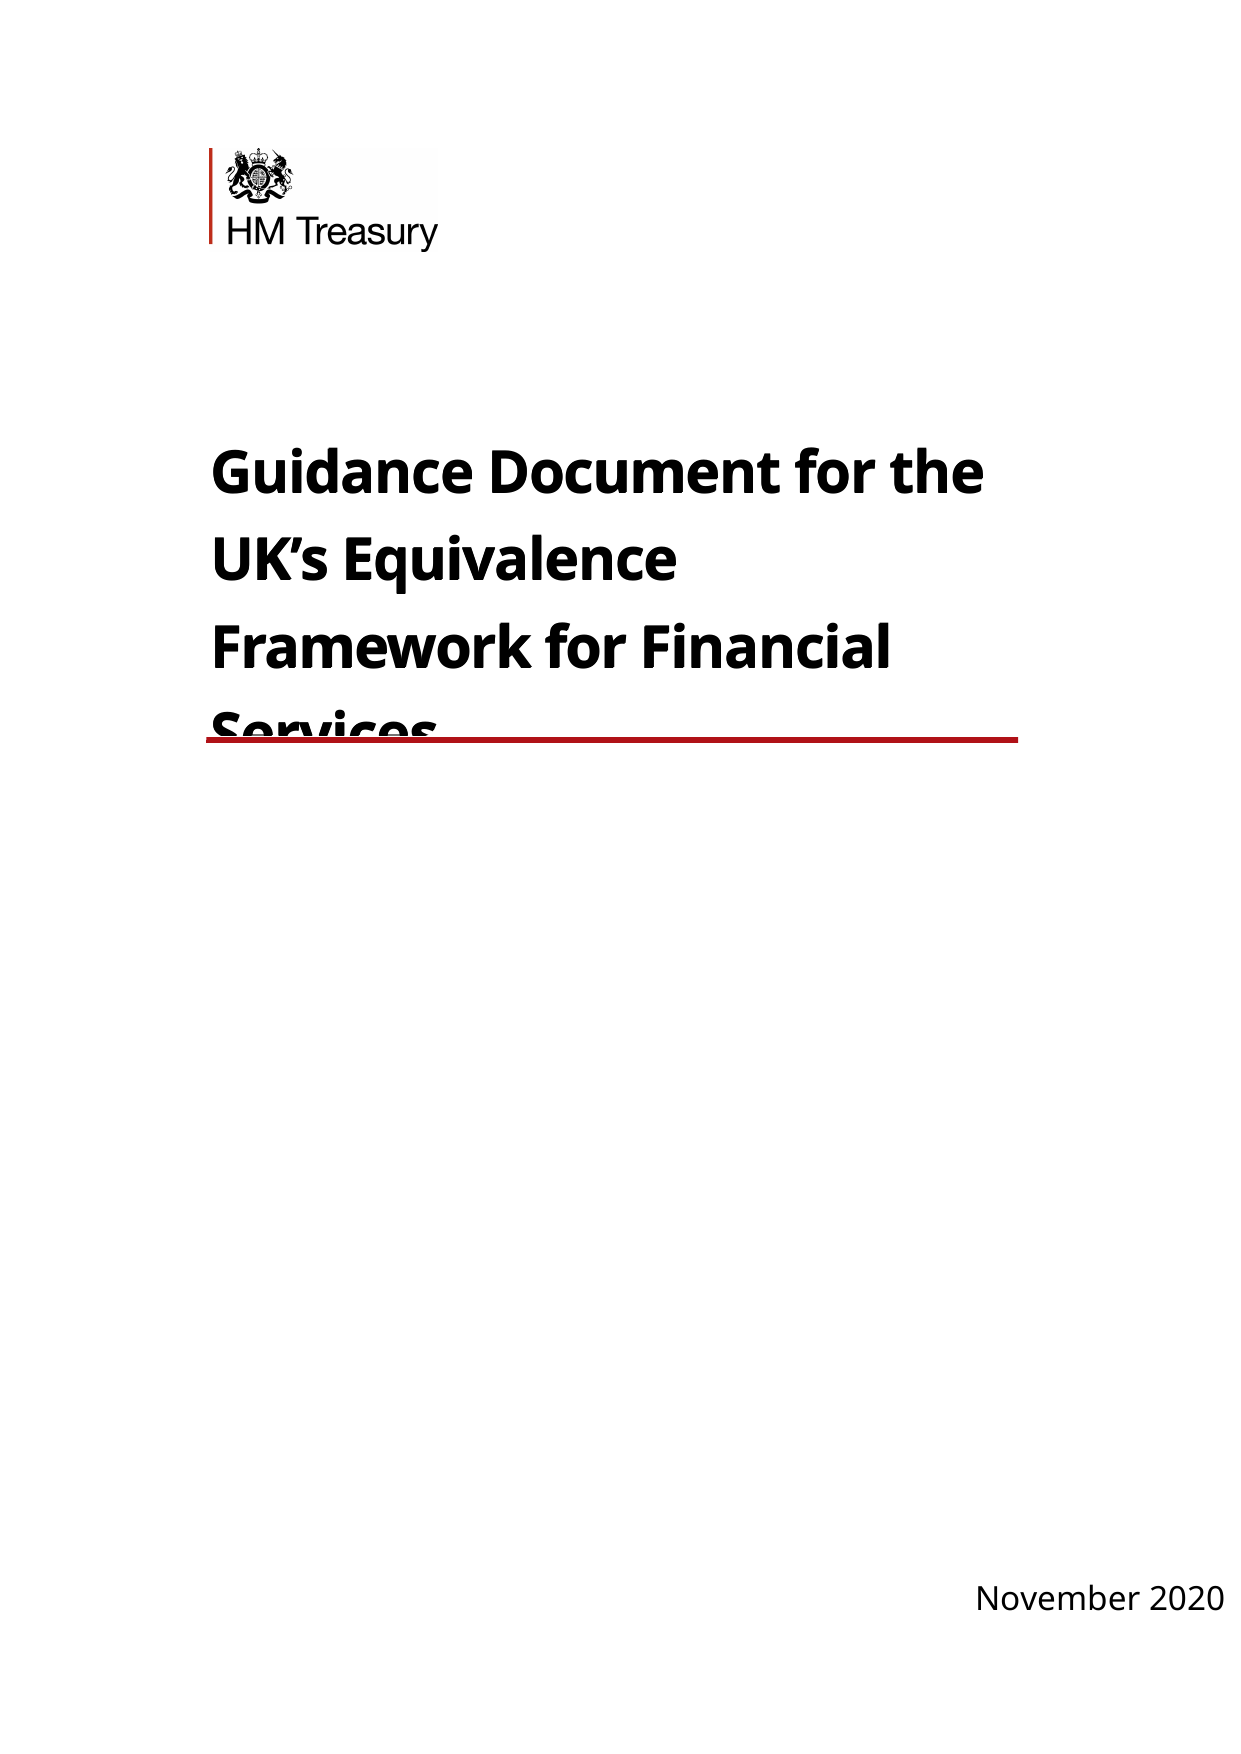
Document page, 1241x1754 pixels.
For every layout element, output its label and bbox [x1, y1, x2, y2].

picture [209, 148, 438, 252]
